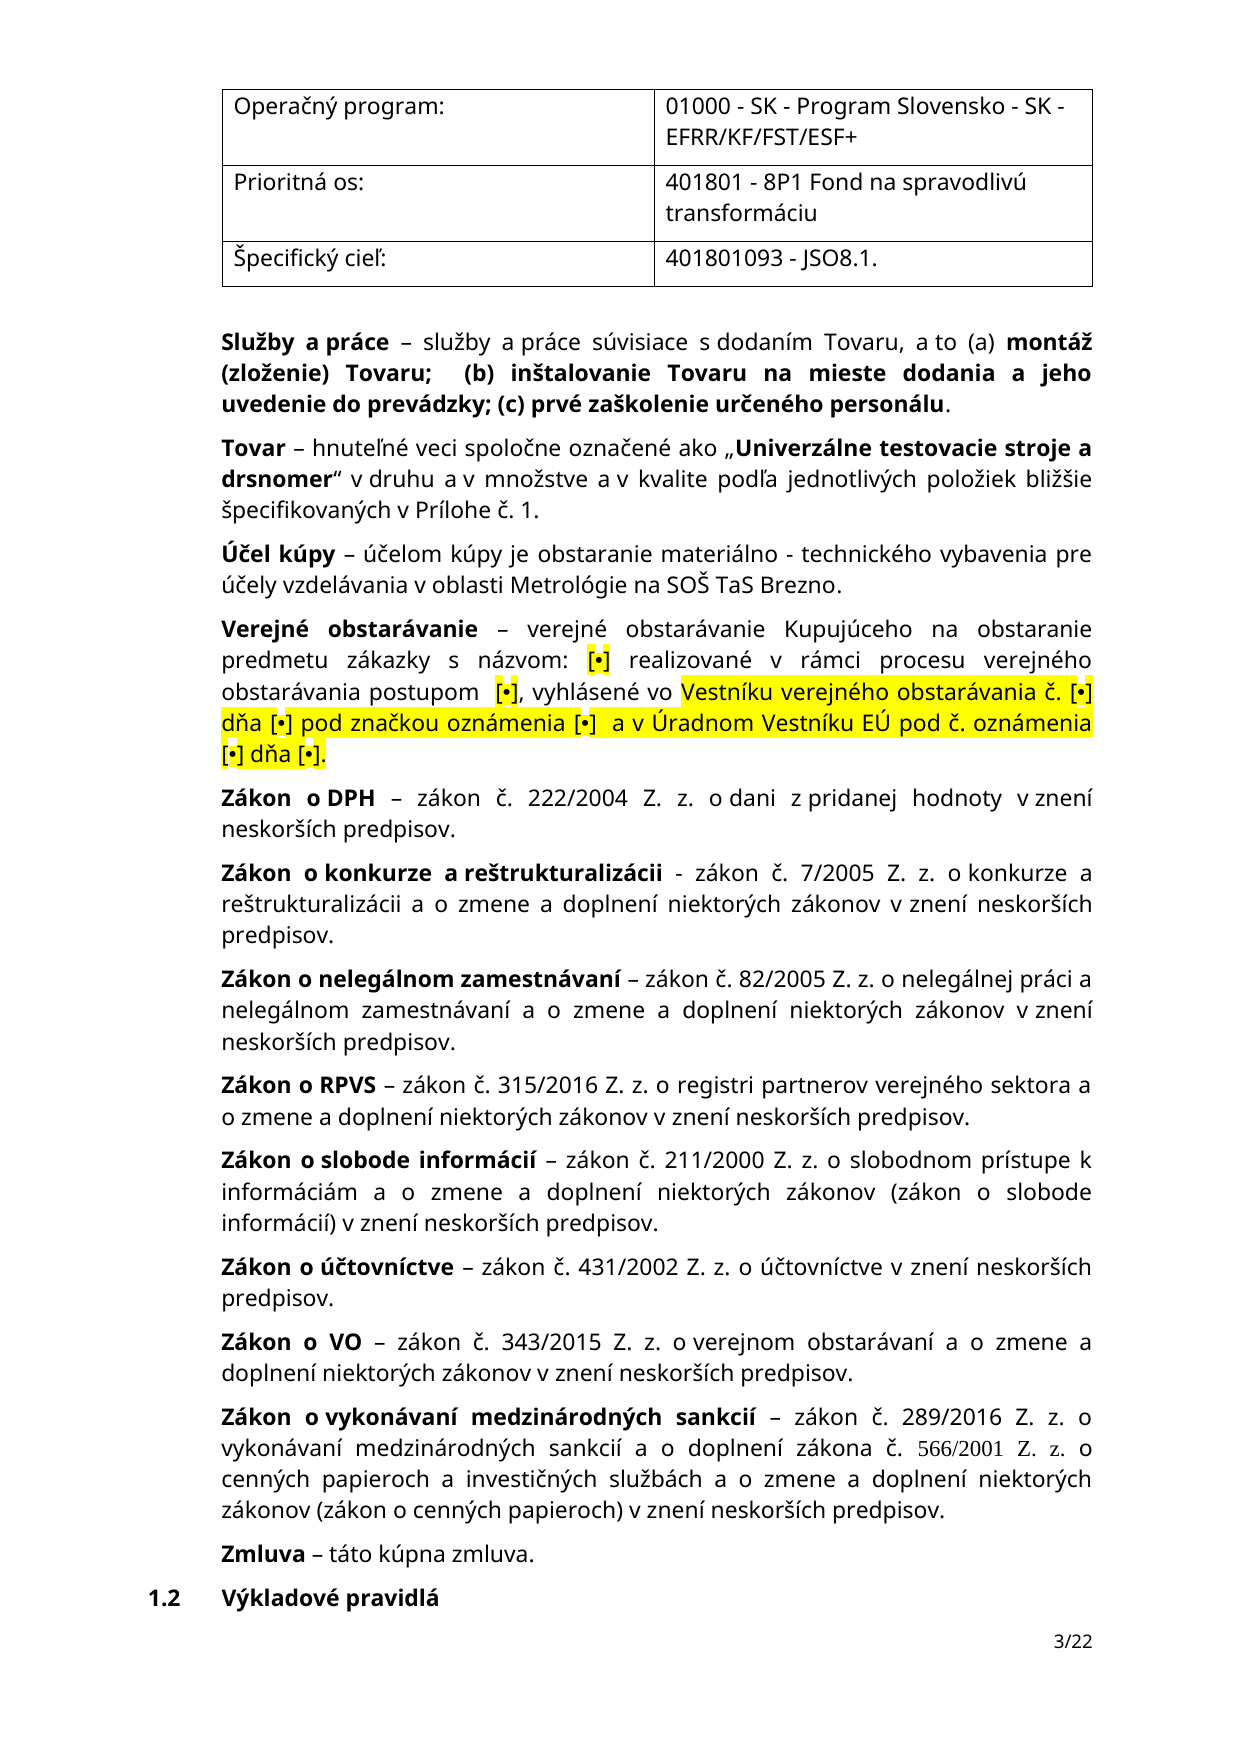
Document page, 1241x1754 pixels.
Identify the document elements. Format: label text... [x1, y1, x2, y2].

text Zákon o slobode informácií – zákon č. 211/2000 Z. z. o slobodnom prístupe k informáciám a o zmene a doplnení niektorých zákonov (zákon o slobode informácií) v znení neskorších predpisov. [221, 1144, 1093, 1238]
text Zákon o VO – zákon č. 343/2015 Z. z. o verejnom obstarávaní a o zmene a doplnení niektorých zákonov v znení neskorších predpisov. [221, 1325, 1093, 1388]
text Zákon o konkurze a reštrukturalizácii - zákon č. 7/2005 Z. z. o konkurze a reštrukturalizácii a o zmene a doplnení niektorých zákonov v znení neskorších predpisov. [221, 857, 1093, 950]
text Tovar – hnuteľné veci spoločne označené ako „Univerzálne testovacie stroje a drsnomer“ v druhu a v množstve a v kvalite podľa jednotlivých položiek bližšie špecifikovaných v Prílohe č. 1. [221, 432, 1093, 525]
table_cell 01000 - SK - Program Slovensko - SK - EFRR/KF/FST/ESF+ [655, 90, 1092, 165]
text 1.2 Výkladové pravidlá [148, 1582, 1093, 1613]
table_cell 401801 - 8P1 Fond na spravodlivú transformáciu [655, 166, 1092, 241]
text Verejné obstarávanie – verejné obstarávanie Kupujúceho na obstaranie predmetu zákazky s názvom: [] realizované v rámci procesu verejného obstarávania postupom [], vyhlásené vo Vestníku verejného obstarávania č. [] dňa [] pod značkou oznámenia [] a v Úradnom Vestníku EÚ pod č. oznámenia [] dňa []. [221, 613, 1093, 769]
table_cell Špecifický cieľ: [223, 242, 654, 286]
text Zmluva – táto kúpna zmluva. [221, 1538, 1093, 1569]
text Zákon o účtovníctve – zákon č. 431/2002 Z. z. o účtovníctve v znení neskorších predpisov. [221, 1250, 1093, 1313]
text Zákon o nelegálnom zamestnávaní – zákon č. 82/2005 Z. z. o nelegálnej práci a nelegálnom zamestnávaní a o zmene a doplnení niektorých zákonov v znení neskorších predpisov. [221, 963, 1093, 1057]
text Zákon o vykonávaní medzinárodných sankcií – zákon č. 289/2016 Z. z. o vykonávaní medzinárodných sankcií a o doplnení zákona č. 566/2001 Z. z. o cenných papieroch a investičných službách a o zmene a doplnení niektorých zákonov (zákon o cenných papieroch) v znení neskorších predpisov. [221, 1400, 1093, 1525]
text Služby a práce – služby a práce súvisiace s dodaním Tovaru, a to (a) montáž (zloženie) Tovaru; (b) inštalovanie Tovaru na mieste dodania a jeho uvedenie do prevádzky; (c) prvé zaškolenie určeného personálu. [221, 325, 1093, 419]
text Účel kúpy – účelom kúpy je obstaranie materiálno - technického vybavenia pre účely vzdelávania v oblasti Metrológie na SOŠ TaS Brezno. [221, 538, 1093, 600]
table_cell Prioritná os: [223, 166, 654, 241]
table_cell 401801093 - JSO8.1. [655, 242, 1092, 286]
text Zákon o RPVS – zákon č. 315/2016 Z. z. o registri partnerov verejného sektora a o zmene a doplnení niektorých zákonov v znení neskorších predpisov. [221, 1069, 1093, 1132]
table_cell Operačný program: [223, 90, 654, 165]
text Zákon o DPH – zákon č. 222/2004 Z. z. o dani z pridanej hodnoty v znení neskorších predpisov. [221, 782, 1093, 844]
